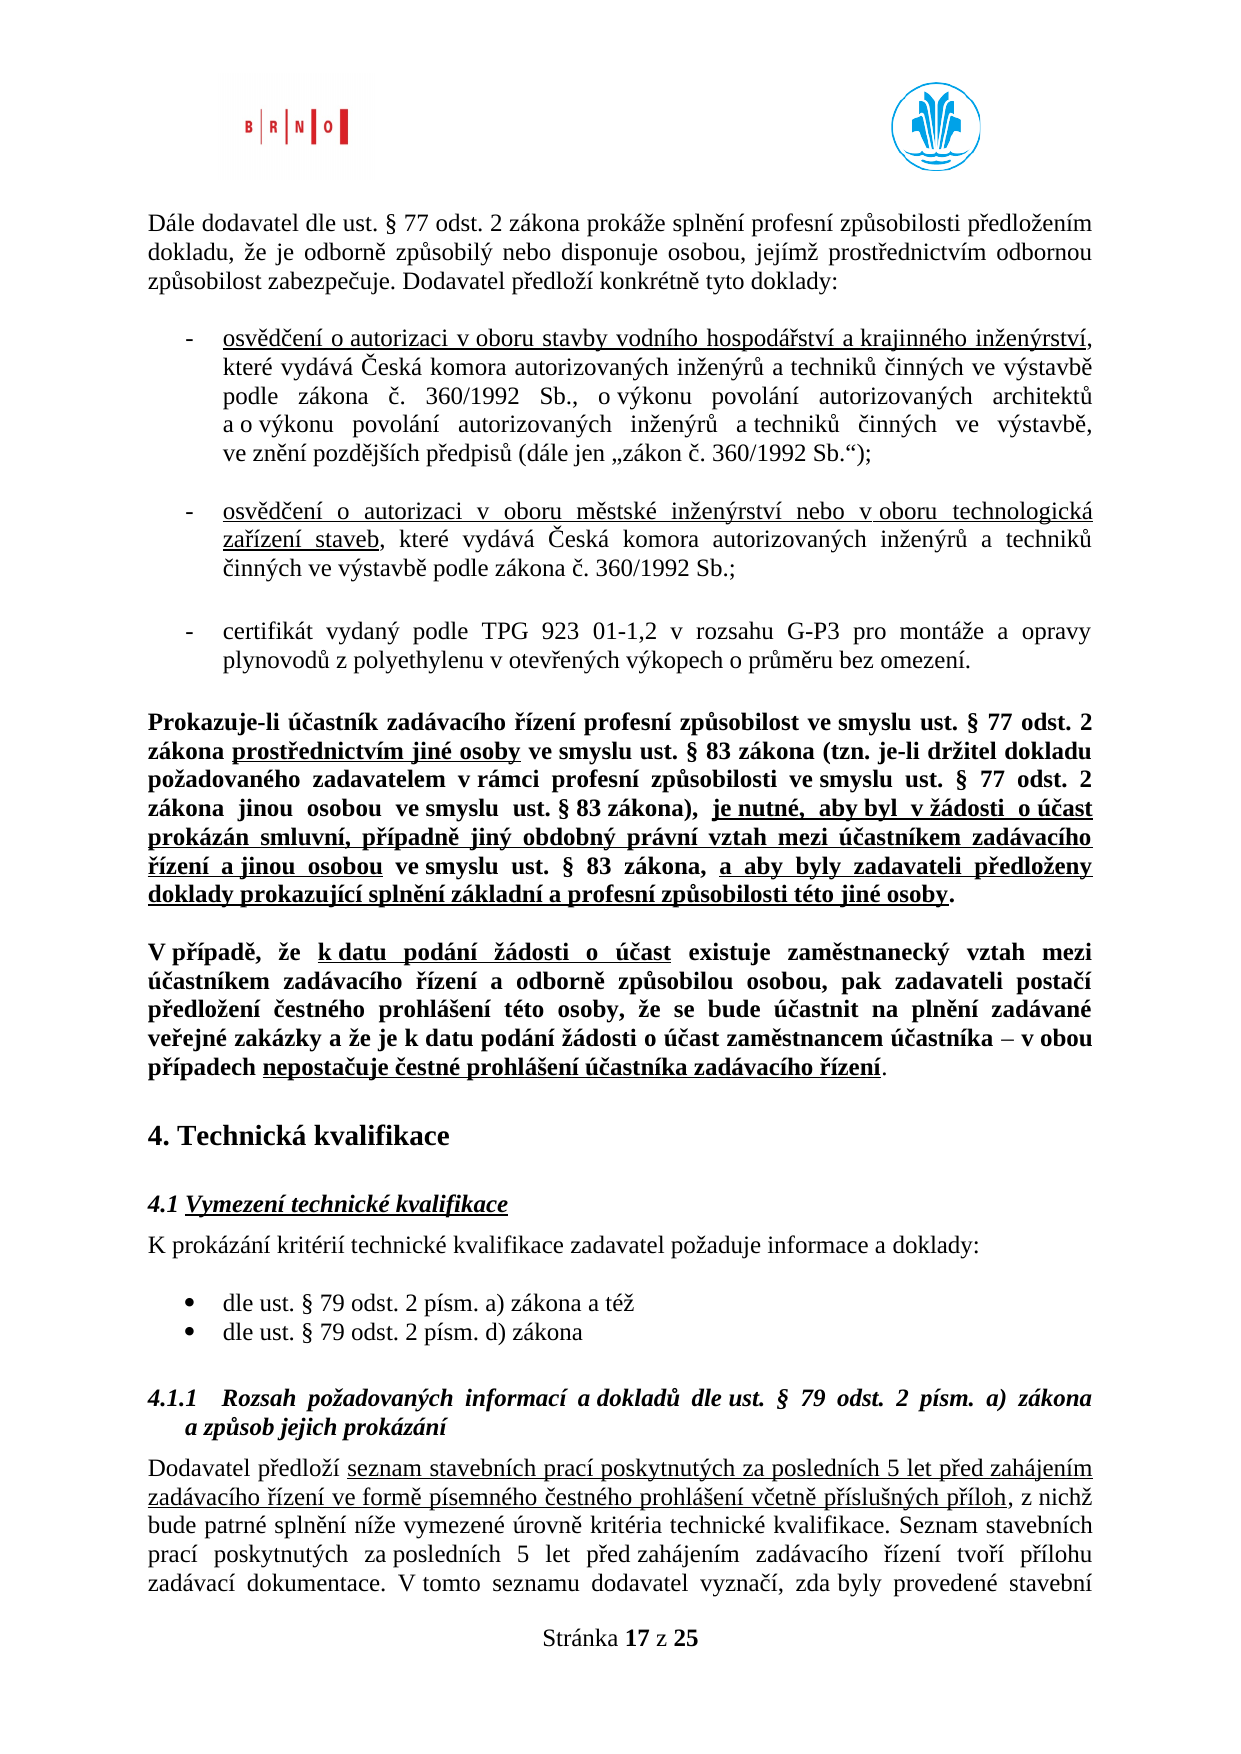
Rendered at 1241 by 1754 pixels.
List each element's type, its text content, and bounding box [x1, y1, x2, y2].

text V případě, že k datu podání žádosti o účast existuje zaměstnanecký vztah mezi účastníkem zadávacího řízení a odborně způsobilou osobou, pak zadavateli postačí předložení čestného prohlášení této osoby, že se bude účastnit na plnění zadávané veřejné zakázky a že je k datu podání žádosti o účast zaměstnancem účastníka – v obou případech nepostačuje čestné prohlášení účastníka zadávacího řízení. [148, 937, 1093, 1081]
text Prokazuje-li účastník zadávacího řízení profesní způsobilost ve smyslu ust. § 77 odst. 2 zákona prostřednictvím jiné osoby ve smyslu ust. § 83 zákona (tzn. je-li držitel dokladu požadovaného zadavatelem v rámci profesní způsobilosti ve smyslu ust. § 77 odst. 2 zákona jinou osobou ve smyslu ust. § 83 zákona), je nutné, aby byl v žádosti o účast prokázán smluvní, případně jiný obdobný právní vztah mezi účastníkem zadávacího řízení a jinou osobou ve smyslu ust. § 83 zákona, a aby byly zadavateli předloženy doklady prokazující splnění základní a profesní způsobilosti této jiné osoby. [148, 848, 1093, 908]
subtitle Rozsah požadovaných informací a dokladů dle ust. § 79 odst. 2 písm. a) zákona a způsob jejich prokázání [148, 1383, 1093, 1441]
list osvědčení o autorizaci v oboru stavby vodního hospodářství a krajinného inženýrství, které vydává Česká komora autorizovaných inženýrů a techniků činných ve výstavbě podle zákona č. 360/1992 Sb., o výkonu povolání autorizovaných architektů a o výkonu povolání autorizovaných inženýrů a techniků činných ve výstavbě, ve znění pozdějších předpisů (dále jen „zákon č. 360/1992 Sb.“); [185, 323, 1093, 467]
subtitle Technická kvalifikace [148, 1118, 1093, 1152]
text Dále dodavatel dle ust. § 77 odst. 2 zákona prokáže splnění profesní způsobilosti předložením dokladu, že je odborně způsobilý nebo disponuje osobou, jejímž prostřednictvím odbornou způsobilost zabezpečuje. Dodavatel předloží konkrétně tyto doklady: [148, 208, 1093, 294]
text Prokazuje-li účastník zadávacího řízení profesní způsobilost ve smyslu ust. § 77 odst. 2 zákona prostřednictvím jiné osoby ve smyslu ust. § 83 zákona (tzn. je-li držitel dokladu požadovaného zadavatelem v rámci profesní způsobilosti ve smyslu ust. § 77 odst. 2 zákona jinou osobou ve smyslu ust. § 83 zákona), je nutné, aby byl v žádosti o účast prokázán smluvní, případně jiný obdobný právní vztah mezi účastníkem zadávacího řízení a jinou osobou ve smyslu ust. § 83 zákona, a aby byly zadavateli předloženy doklady prokazující splnění základní a profesní způsobilosti této jiné osoby. [148, 707, 1093, 847]
subtitle Vymezení technické kvalifikace [148, 1189, 1093, 1218]
list certifikát vydaný podle TPG 923 01-1,2 v rozsahu G-P3 pro montáže a opravy plynovodů z polyethylenu v otevřených výkopech o průměru bez omezení. [185, 616, 1093, 674]
text K prokázání kritérií technické kvalifikace zadavatel požaduje informace a doklady: [148, 1231, 1093, 1259]
list dle ust. § 79 odst. 2 písm. a) zákona a též [185, 1288, 1093, 1317]
picture [217, 73, 375, 180]
list osvědčení o autorizaci v oboru městské inženýrství nebo v oboru technologická zařízení staveb, které vydává Česká komora autorizovaných inženýrů a techniků činných ve výstavbě podle zákona č. 360/1992 Sb.; [185, 496, 1093, 582]
list dle ust. § 79 odst. 2 písm. d) zákona [185, 1317, 1093, 1346]
